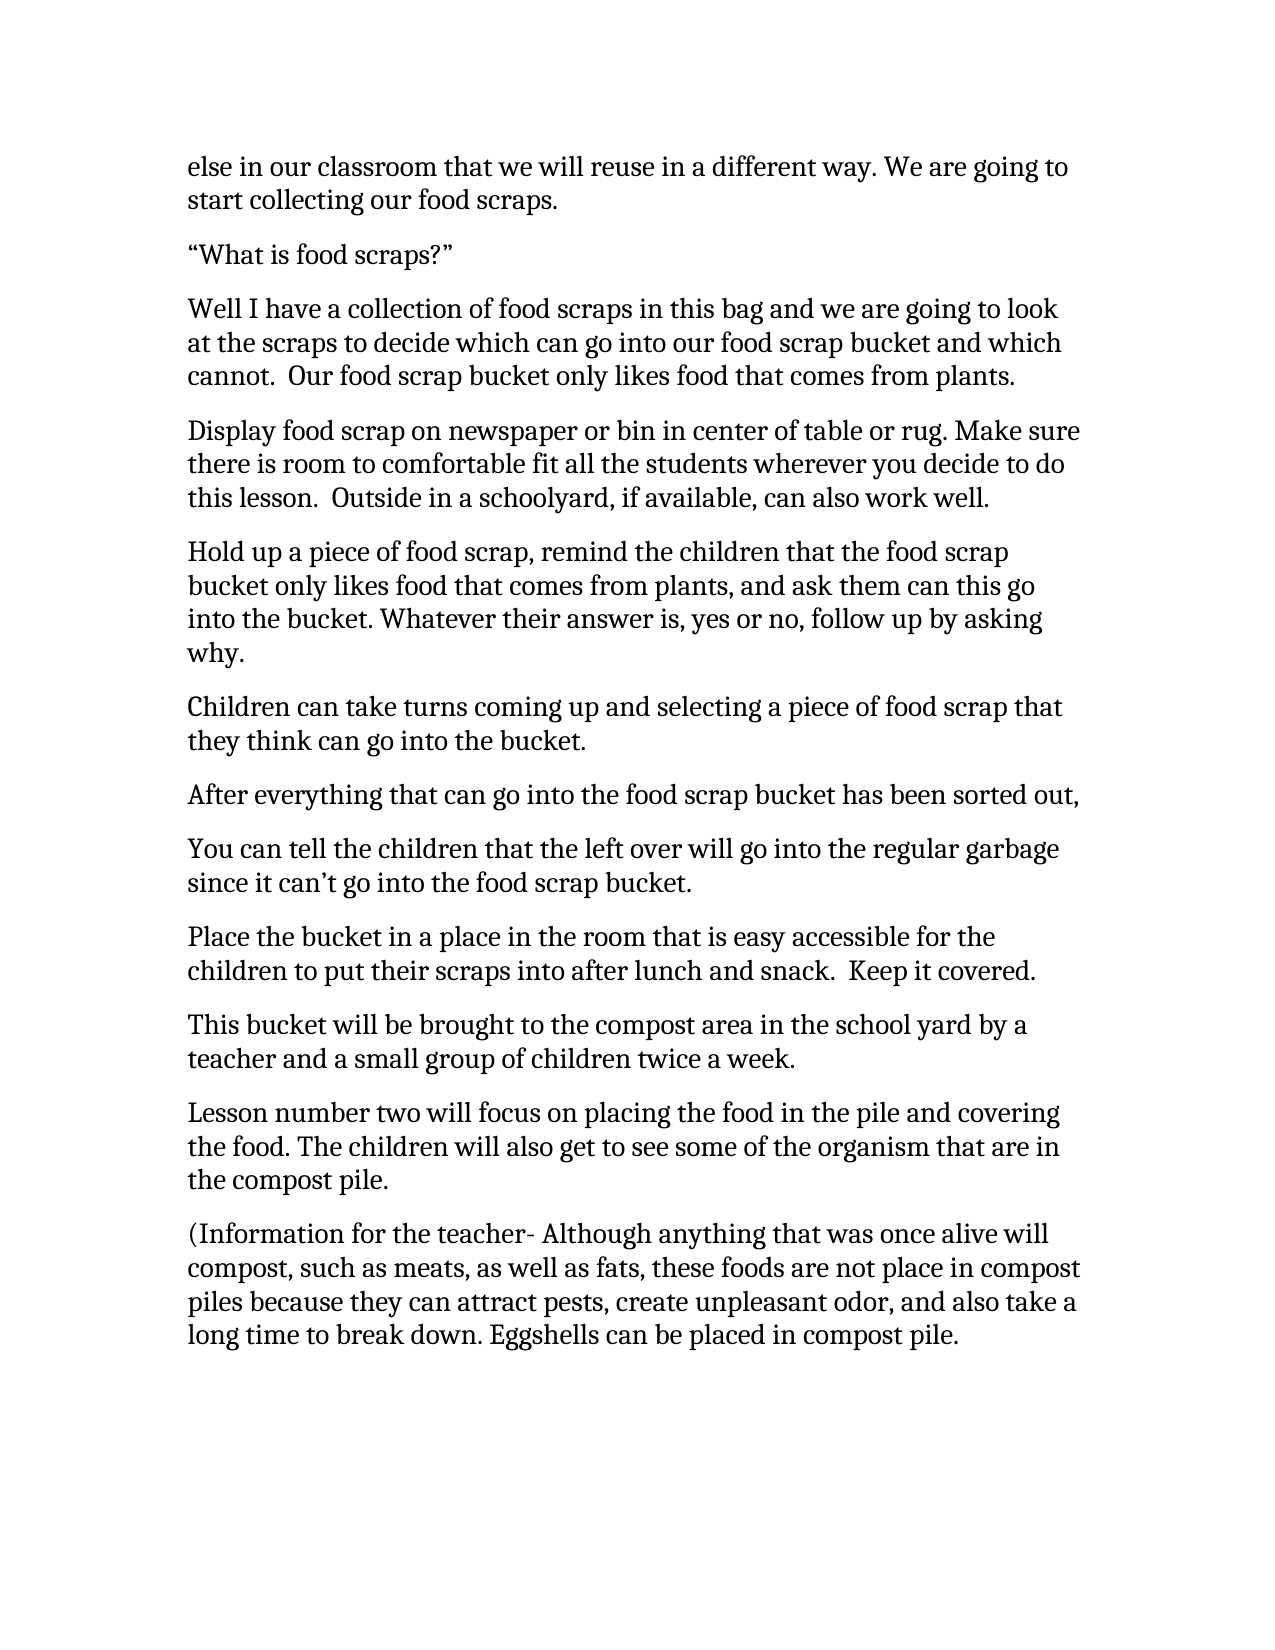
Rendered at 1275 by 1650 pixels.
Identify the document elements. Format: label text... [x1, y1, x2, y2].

text Lesson number two will focus on placing the food in the pile and covering the food. The children will also get to see some of the organism that are in the compost pile. [187, 1096, 1087, 1197]
text “What is food scraps?” [187, 238, 1087, 271]
text You can tell the children that the left over will go into the regular garbage since it can’t go into the food scrap bucket. [187, 832, 1087, 899]
text (Information for the teacher- Although anything that was once alive will compost, such as meats, as well as fats, these foods are not place in compost piles because they can attract pests, create unpleasant odor, and also take a long time to break down. Eggshells can be placed in compost pile. [187, 1218, 1087, 1352]
text Hold up a piece of food scrap, remind the children that the food scrap bucket only likes food that comes from plants, and ask them can this go into the bucket. Whatever their answer is, yes or no, follow up by asking why. [187, 535, 1087, 669]
text Children can take turns coming up and selecting a piece of food scrap that they think can go into the bucket. [187, 690, 1087, 757]
text Place the bucket in a place in the room that is easy accessible for the children to put their scraps into after lunch and snack. Keep it covered. [187, 920, 1087, 987]
text Display food scrap on newspaper or bin in center of table or rug. Make sure there is room to comfortable fit all the students wherever you decide to do this lesson. Outside in a schoolyard, if available, can also work well. [187, 414, 1087, 514]
text This bucket will be brought to the compost area in the school yard by a teacher and a small group of children twice a week. [187, 1008, 1087, 1075]
text Well I have a collection of food scraps in this bag and we are going to look at the scraps to decide which can go into our food scrap bucket and which cannot. Our food scrap bucket only likes food that comes from plants. [187, 292, 1087, 393]
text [187, 150, 1087, 217]
text After everything that can go into the food scrap bucket has been sorted out, [187, 778, 1087, 812]
